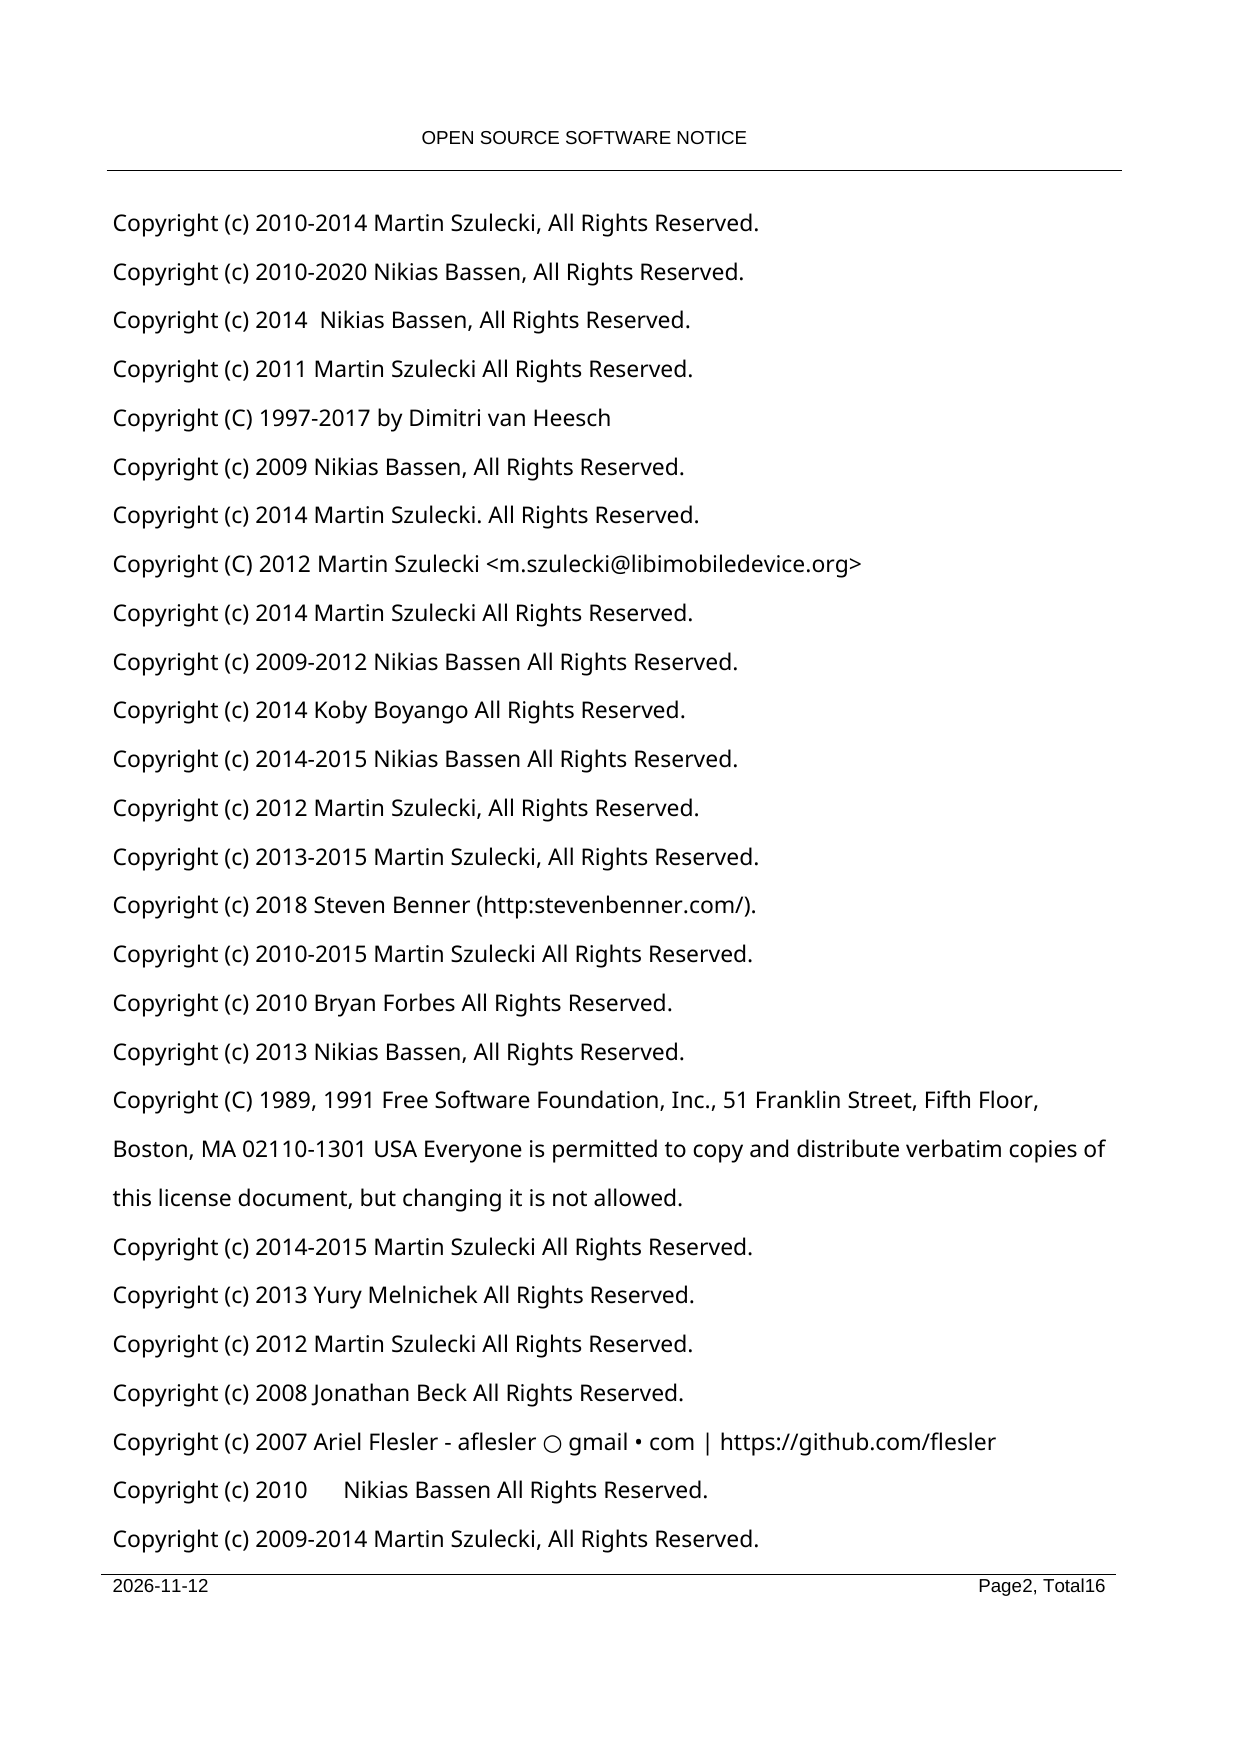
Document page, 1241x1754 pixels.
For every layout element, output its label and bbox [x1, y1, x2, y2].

text [112, 206, 1128, 1555]
